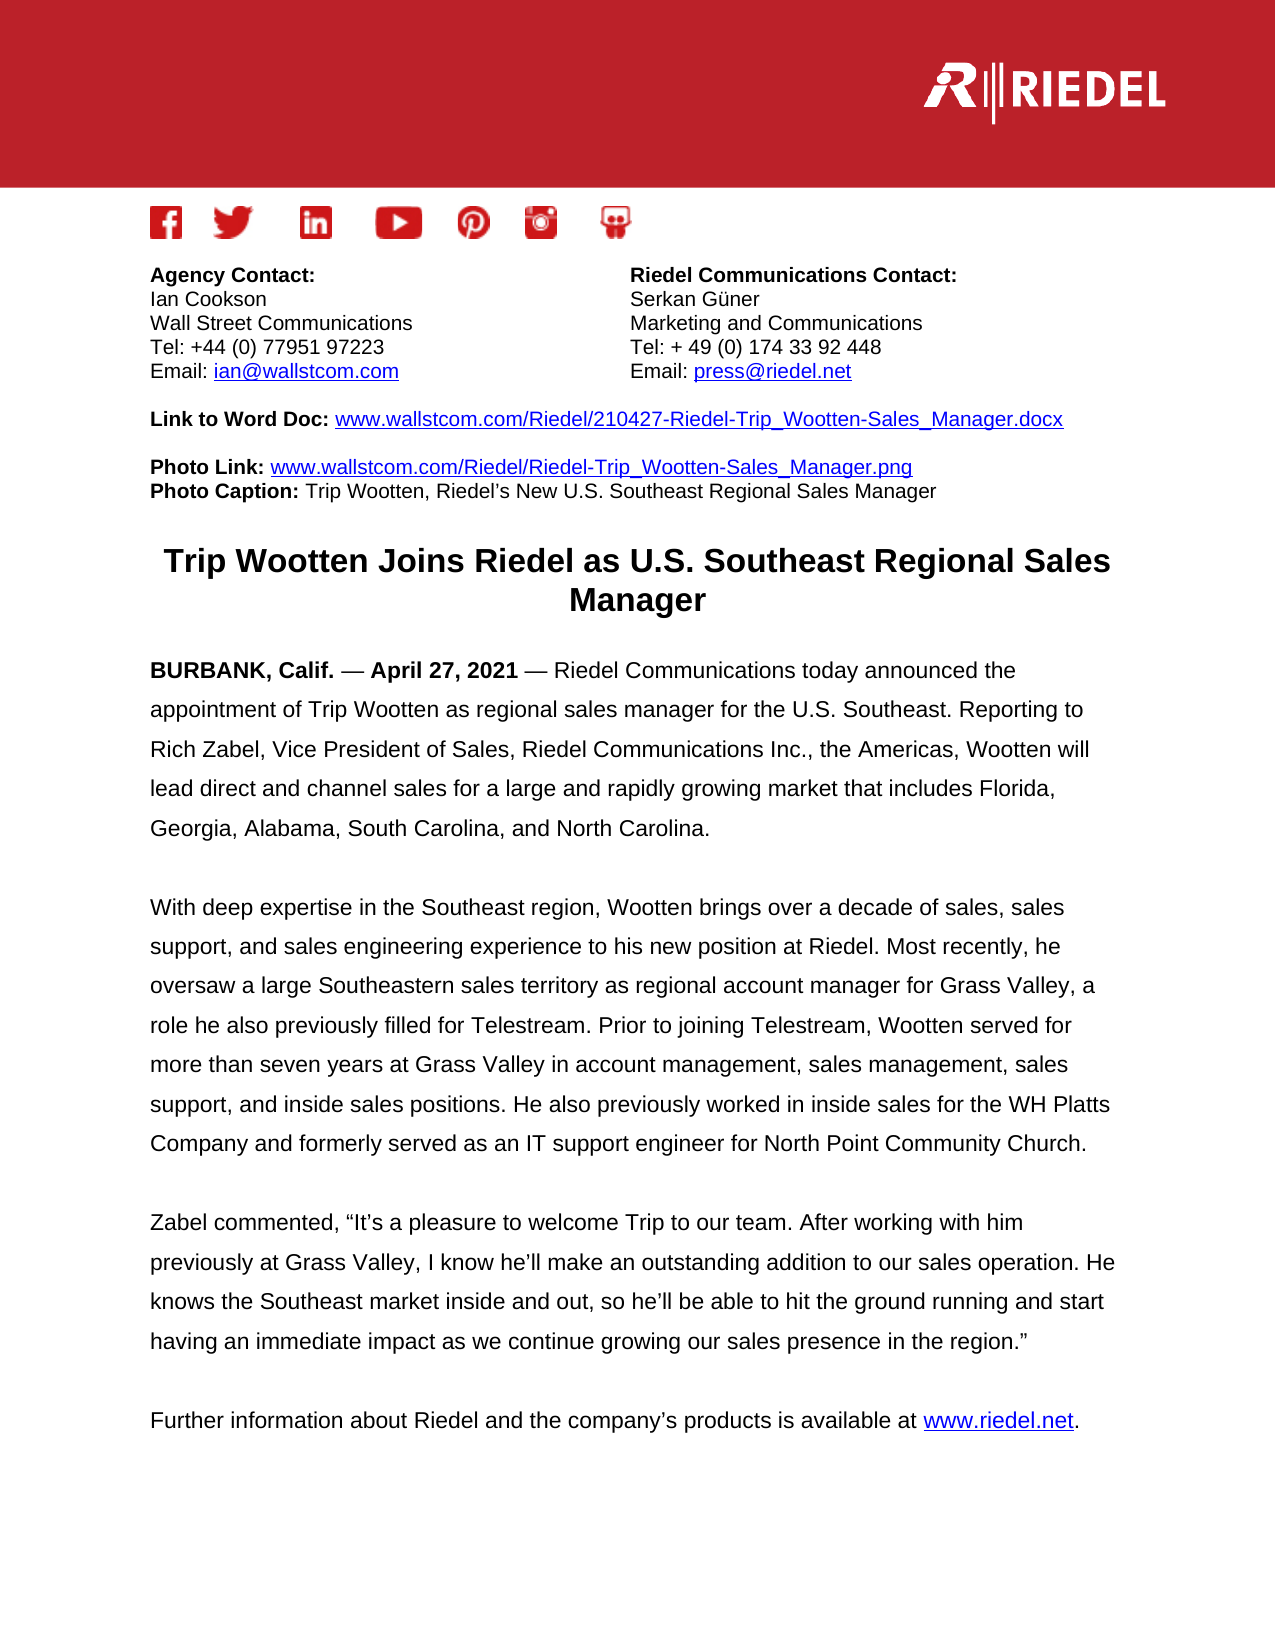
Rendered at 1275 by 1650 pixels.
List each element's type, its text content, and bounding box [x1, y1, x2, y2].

text With deep expertise in the Southeast region, Wootten brings over a decade of sales, sales support, and sales engineering experience to his new position at Riedel. Most recently, he oversaw a large Southeastern sales territory as regional account manager for Grass Valley, a role he also previously filled for Telestream. Prior to joining Telestream, Wootten served for more than seven years at Grass Valley in account management, sales management, sales support, and inside sales positions. He also previously worked in inside sales for the WH Platts Company and formerly served as an IT support engineer for North Point Community Church. [150, 893, 1125, 1157]
picture [375, 206, 423, 239]
text BURBANK, Calif. — April 27, 2021 — Riedel Communications today announced the appointment of Trip Wootten as regional sales manager for the U.S. Southeast. Reporting to Rich Zabel, Vice President of Sales, Riedel Communications Inc., the Americas, Wootten will lead direct and channel sales for a large and rapidly growing market that includes Florida, Georgia, Alabama, South Carolina, and North Carolina. [150, 657, 1125, 841]
text Link to Word Doc: www.wallstcom.com/Riedel/210427-Riedel-Trip_Wootten-Sales_Manager.docx [150, 407, 1125, 431]
text Trip Wootten Joins Riedel as U.S. Southeast Regional Sales Manager [150, 541, 1125, 618]
text Photo Link: www.wallstcom.com/Riedel/Riedel-Trip_Wootten-Sales_Manager.png [150, 455, 1125, 479]
picture [457, 206, 490, 239]
text Zabel commented, “It’s a pleasure to welcome Trip to our team. After working with him previously at Grass Valley, I know he’ll make an outstanding addition to our sales operation. He knows the Southeast market inside and out, so he’ll be able to hit the ground running and start having an immediate impact as we continue growing our sales presence in the region.” [150, 1209, 1125, 1354]
picture [525, 206, 557, 239]
picture [923, 62, 1166, 125]
picture [213, 206, 254, 239]
text Further information about Riedel and the company’s products is available at www.riedel.net. [150, 1407, 1125, 1433]
picture [150, 206, 182, 239]
table_header Agency Contact: Ian Cookson Wall Street Communications Tel: +44 (0) 77951 97223 Email: ian@wallstcom.com [150, 263, 619, 383]
picture [600, 206, 632, 239]
table_header Riedel Communications Contact: Serkan Güner Marketing and Communications Tel: + 49 (0) 174 33 92 448 Email: press@riedel.net [619, 263, 1059, 383]
picture [300, 206, 332, 239]
text Photo Caption: Trip Wootten, Riedel’s New U.S. Southeast Regional Sales Manager [150, 479, 1125, 503]
